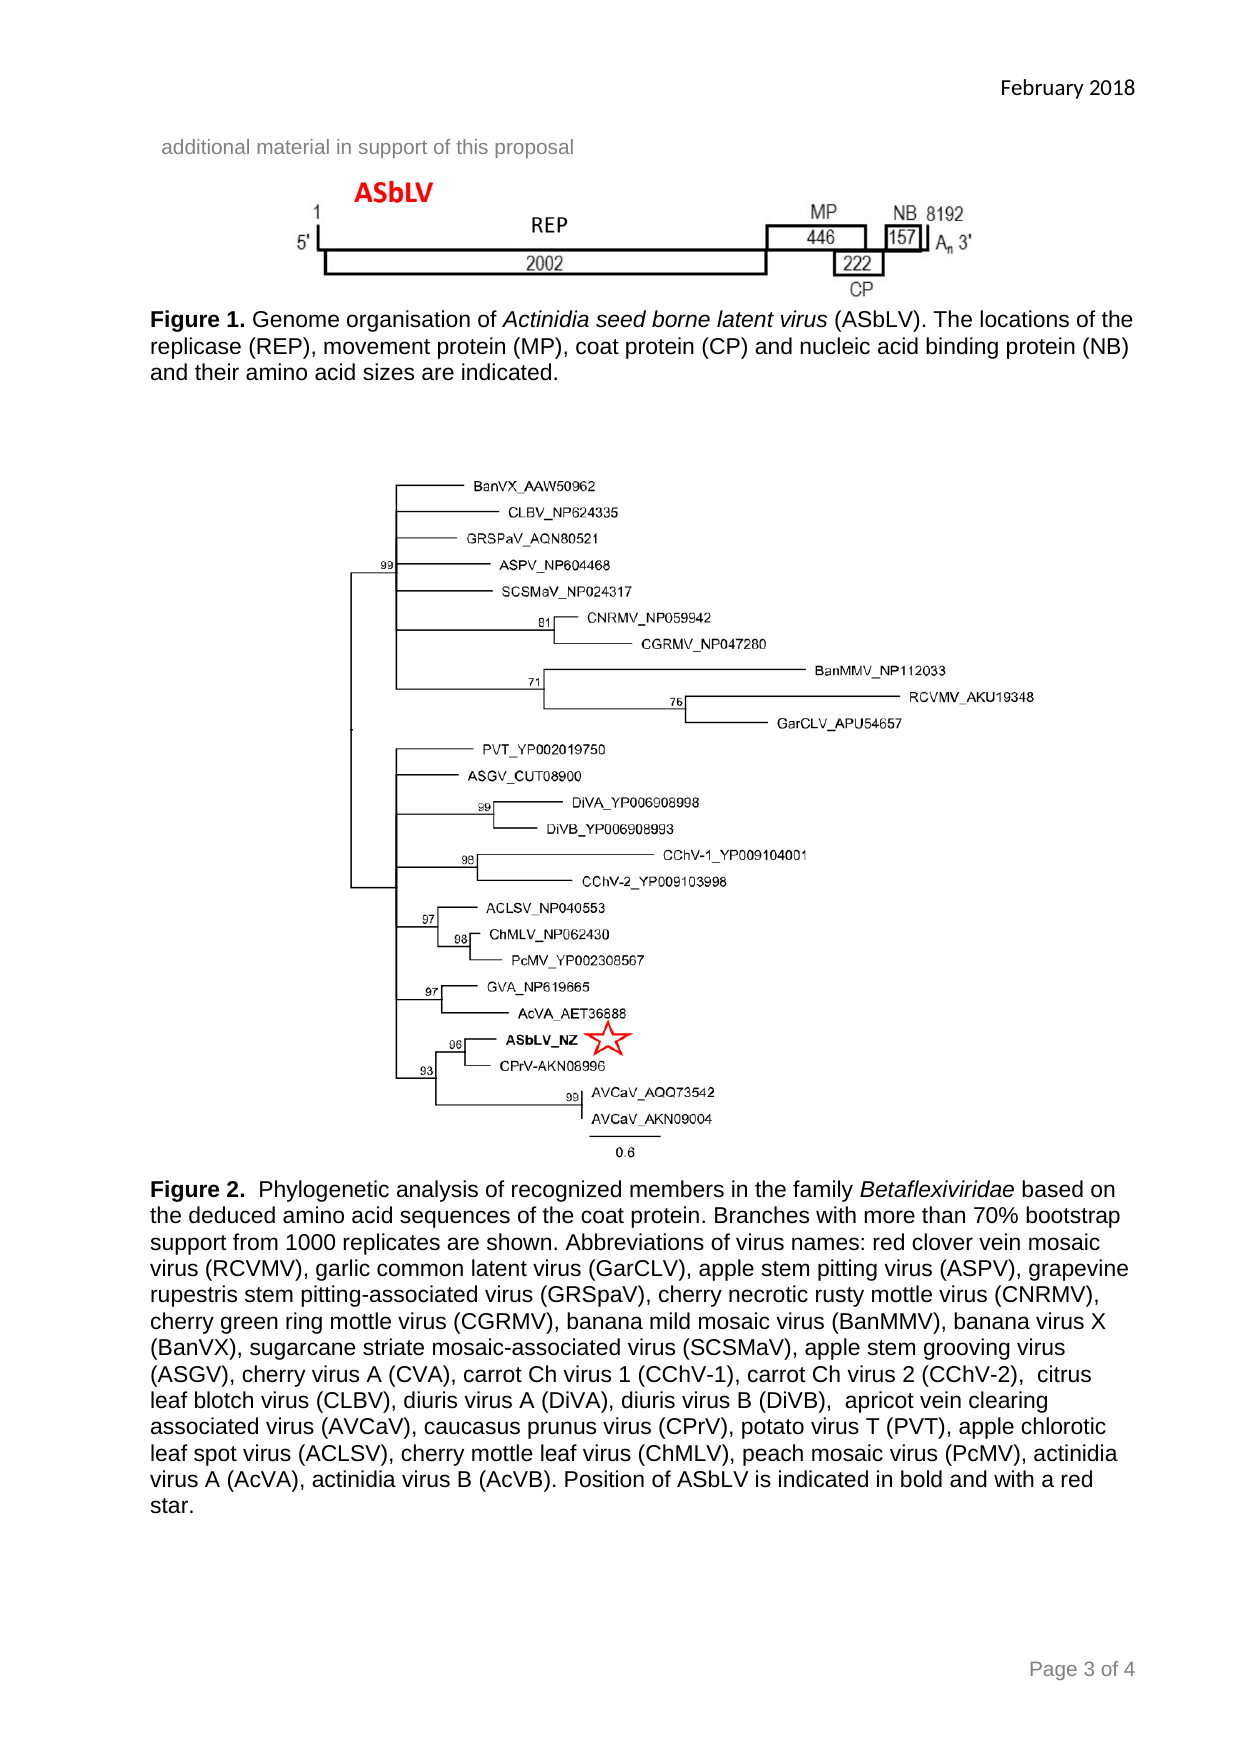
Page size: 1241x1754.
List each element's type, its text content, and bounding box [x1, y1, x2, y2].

table_header additional material in support of this proposal [150, 135, 1111, 163]
text Figure 1. Genome organisation of Actinidia seed borne latent virus (ASbLV). The locations of the replicase (REP), movement protein (MP), coat protein (CP) and nucleic acid binding protein (NB) and their amino acid sizes are indicated. [150, 306, 1135, 385]
text Figure 2. Phylogenetic analysis of recognized members in the family Betaflexiviridae based on the deduced amino acid sequences of the coat protein. Branches with more than 70% bootstrap support from 1000 replicates are shown. Abbreviations of virus names: red clover vein mosaic virus (RCVMV), garlic common latent virus (GarCLV), apple stem pitting virus (ASPV), grapevine rupestris stem pitting-associated virus (GRSpaV), cherry necrotic rusty mottle virus (CNRMV), cherry green ring mottle virus (CGRMV), banana mild mosaic virus (BanMMV), banana virus X (BanVX), sugarcane striate mosaic-associated virus (SCSMaV), apple stem grooving virus (ASGV), cherry virus A (CVA), carrot Ch virus 1 (CChV-1), carrot Ch virus 2 (CChV-2), citrus leaf blotch virus (CLBV), diuris virus A (DiVA), diuris virus B (DiVB), apricot vein clearing associated virus (AVCaV), caucasus prunus virus (CPrV), potato virus T (PVT), apple chlorotic leaf spot virus (ACLSV), cherry mottle leaf virus (ChMLV), peach mosaic virus (PcMV), actinidia virus A (AcVA), actinidia virus B (AcVB). Position of ASbLV is indicated in bold and with a red star. [150, 1176, 1135, 1519]
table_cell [150, 163, 1111, 254]
